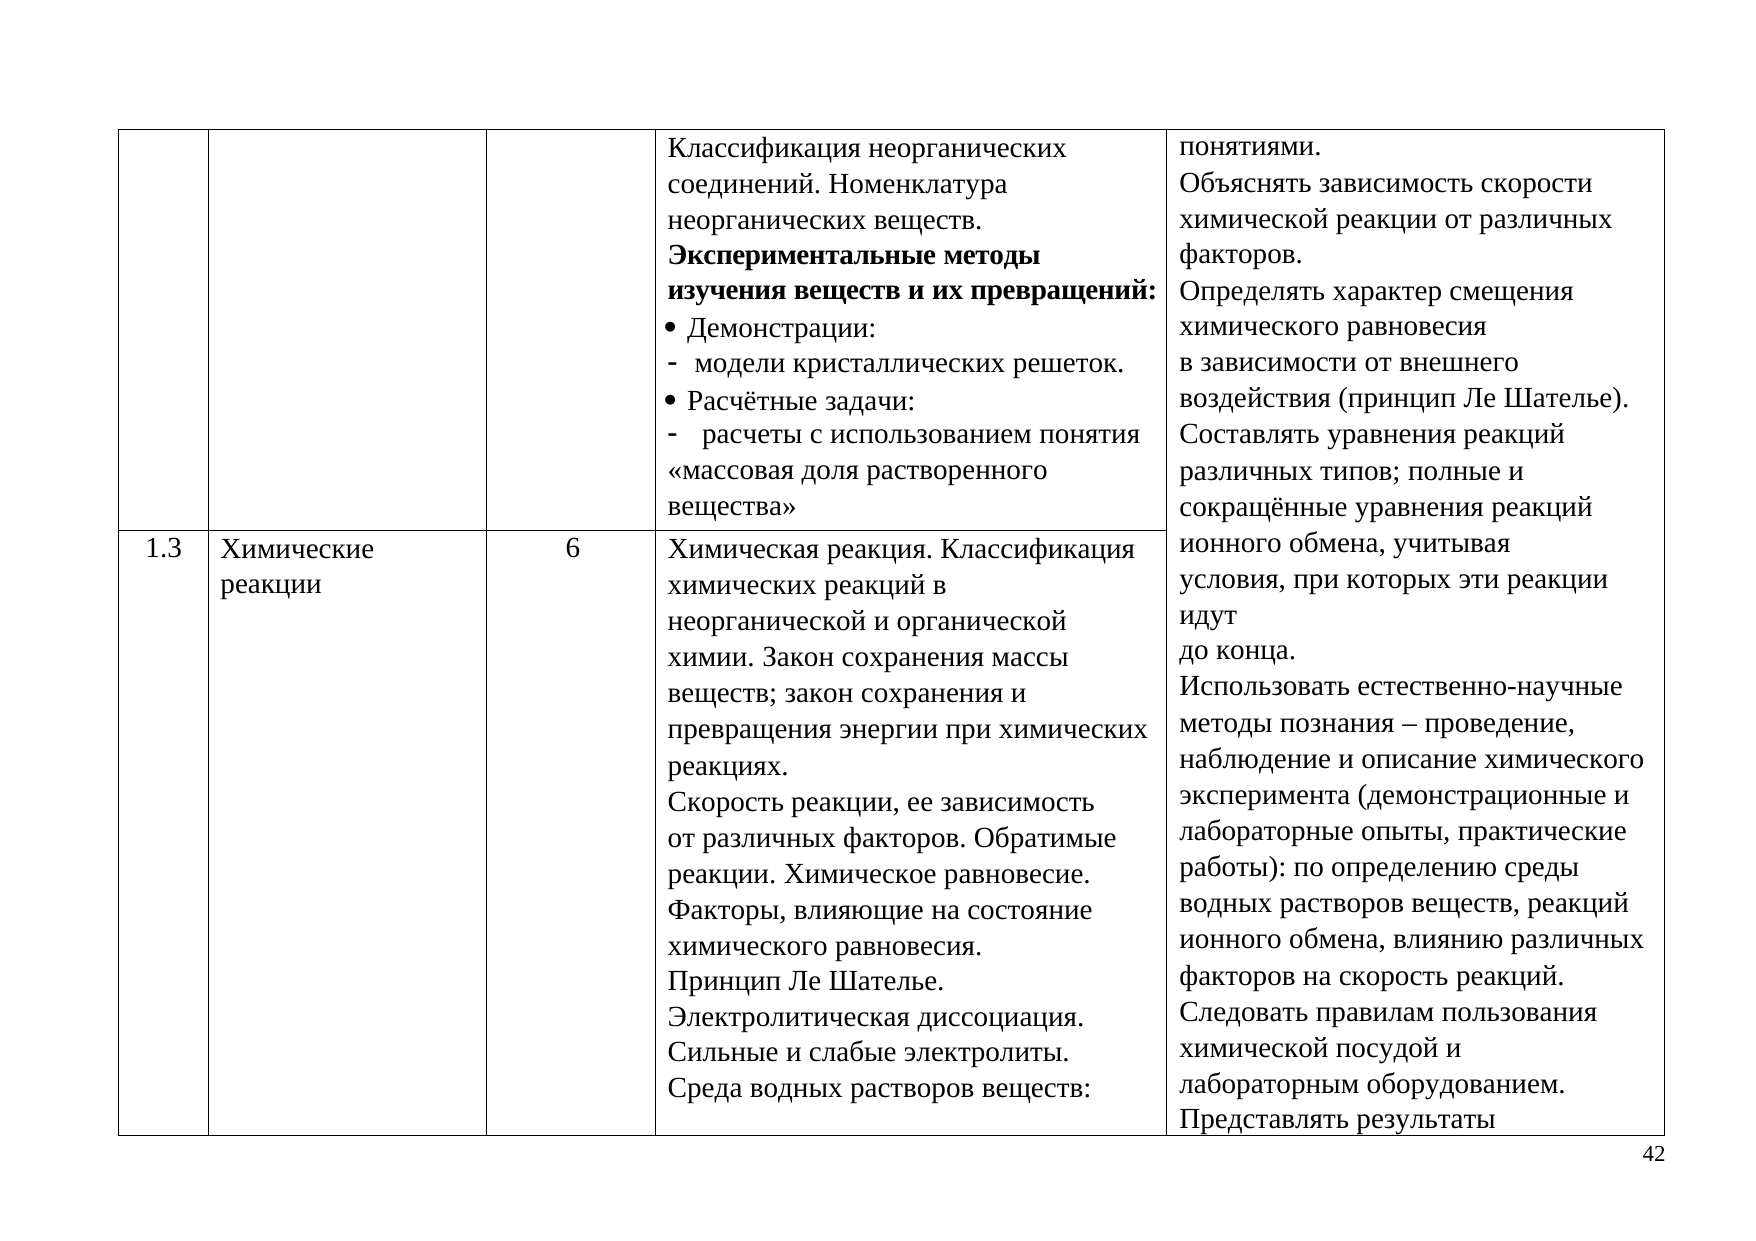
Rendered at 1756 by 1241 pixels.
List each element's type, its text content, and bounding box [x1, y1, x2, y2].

table_header Классификация неорганических соединений. Номенклатура неорганических веществ. Экспериментальные методы изучения веществ и их превращений: Демонстрации: модели кристаллических решеток. Расчётные задачи: расчеты с использованием понятия «массовая доля растворенного вещества» [656, 130, 1166, 530]
table_cell 6 [487, 531, 655, 1135]
table_header [487, 130, 655, 530]
table_header [209, 130, 486, 530]
table_cell Химические реакции [209, 531, 486, 1135]
table_header понятиями. Объяснять зависимость скорости химической реакции от различных факторов. Определять характер смещения химического равновесия в зависимости от внешнего воздействия (принцип Ле Шателье). Составлять уравнения реакций различных типов; полные и сокращённые уравнения реакций ионного обмена, учитывая условия, при которых эти реакции идут до конца. Использовать естественно-научные методы познания – проведение, наблюдение и описание химического эксперимента (демонстрационные и лабораторные опыты, практические работы): по определению среды водных растворов веществ, реакций ионного обмена, влиянию различных факторов на скорость реакций. Следовать правилам пользования химической посудой и лабораторным оборудованием. Представлять результаты [1167, 130, 1664, 1135]
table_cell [656, 531, 1166, 1135]
table_header [119, 130, 208, 530]
table_cell 1.3 [119, 531, 208, 1135]
